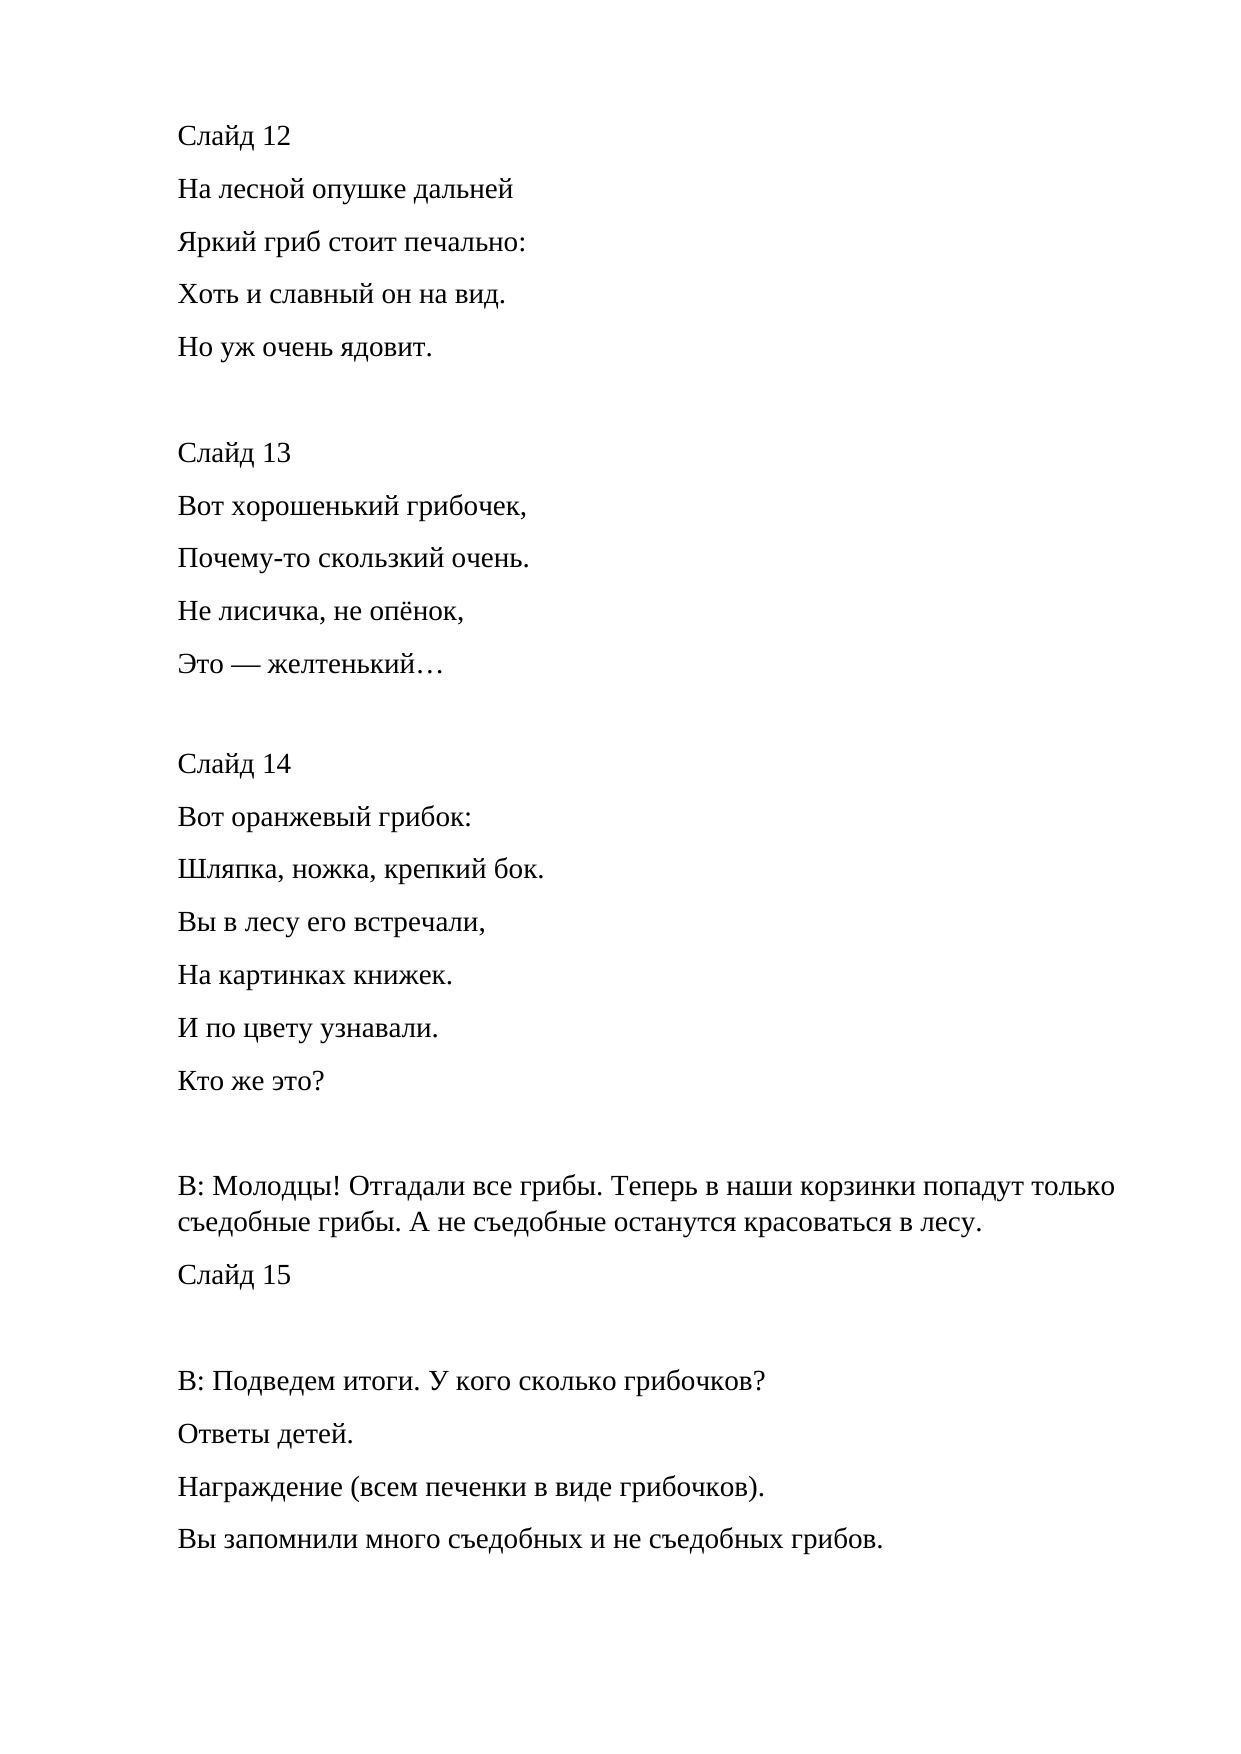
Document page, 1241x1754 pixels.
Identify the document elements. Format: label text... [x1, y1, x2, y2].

text Вот оранжевый грибок: [177, 799, 1152, 832]
text Хоть и славный он на вид. [177, 277, 1152, 310]
text В: Подведем итоги. У кого сколько грибочков? [177, 1363, 1152, 1397]
text Слайд 14 [177, 746, 1152, 779]
text В: Молодцы! Отгадали все грибы. Теперь в наши корзинки попадут только съедобные грибы. А не съедобные останутся красоваться в лесу. [177, 1168, 1152, 1238]
text Ответы детей. [177, 1416, 1152, 1449]
text Это — желтенький… [177, 646, 1152, 680]
text Слайд 15 [177, 1257, 1152, 1291]
text Шляпка, ножка, крепкий бок. [177, 852, 1152, 885]
text И по цвету узнавали. [177, 1010, 1152, 1043]
text Слайд 12 [177, 118, 1152, 152]
text Почему-то скользкий очень. [177, 541, 1152, 574]
text На лесной опушке дальней [177, 171, 1152, 204]
text Яркий гриб стоит печально: [177, 224, 1152, 257]
text Награждение (всем печенки в виде грибочков). [177, 1469, 1152, 1502]
text Но уж очень ядовит. [177, 329, 1152, 363]
text Вы запомнили много съедобных и не съедобных грибов. [177, 1521, 1152, 1555]
text Кто же это? [177, 1063, 1152, 1096]
text Слайд 13 [177, 435, 1152, 468]
text Вы в лесу его встречали, [177, 904, 1152, 938]
text Вот хорошенький грибочек, [177, 488, 1152, 521]
text Не лисичка, не опёнок, [177, 593, 1152, 627]
text На картинках книжек. [177, 957, 1152, 991]
